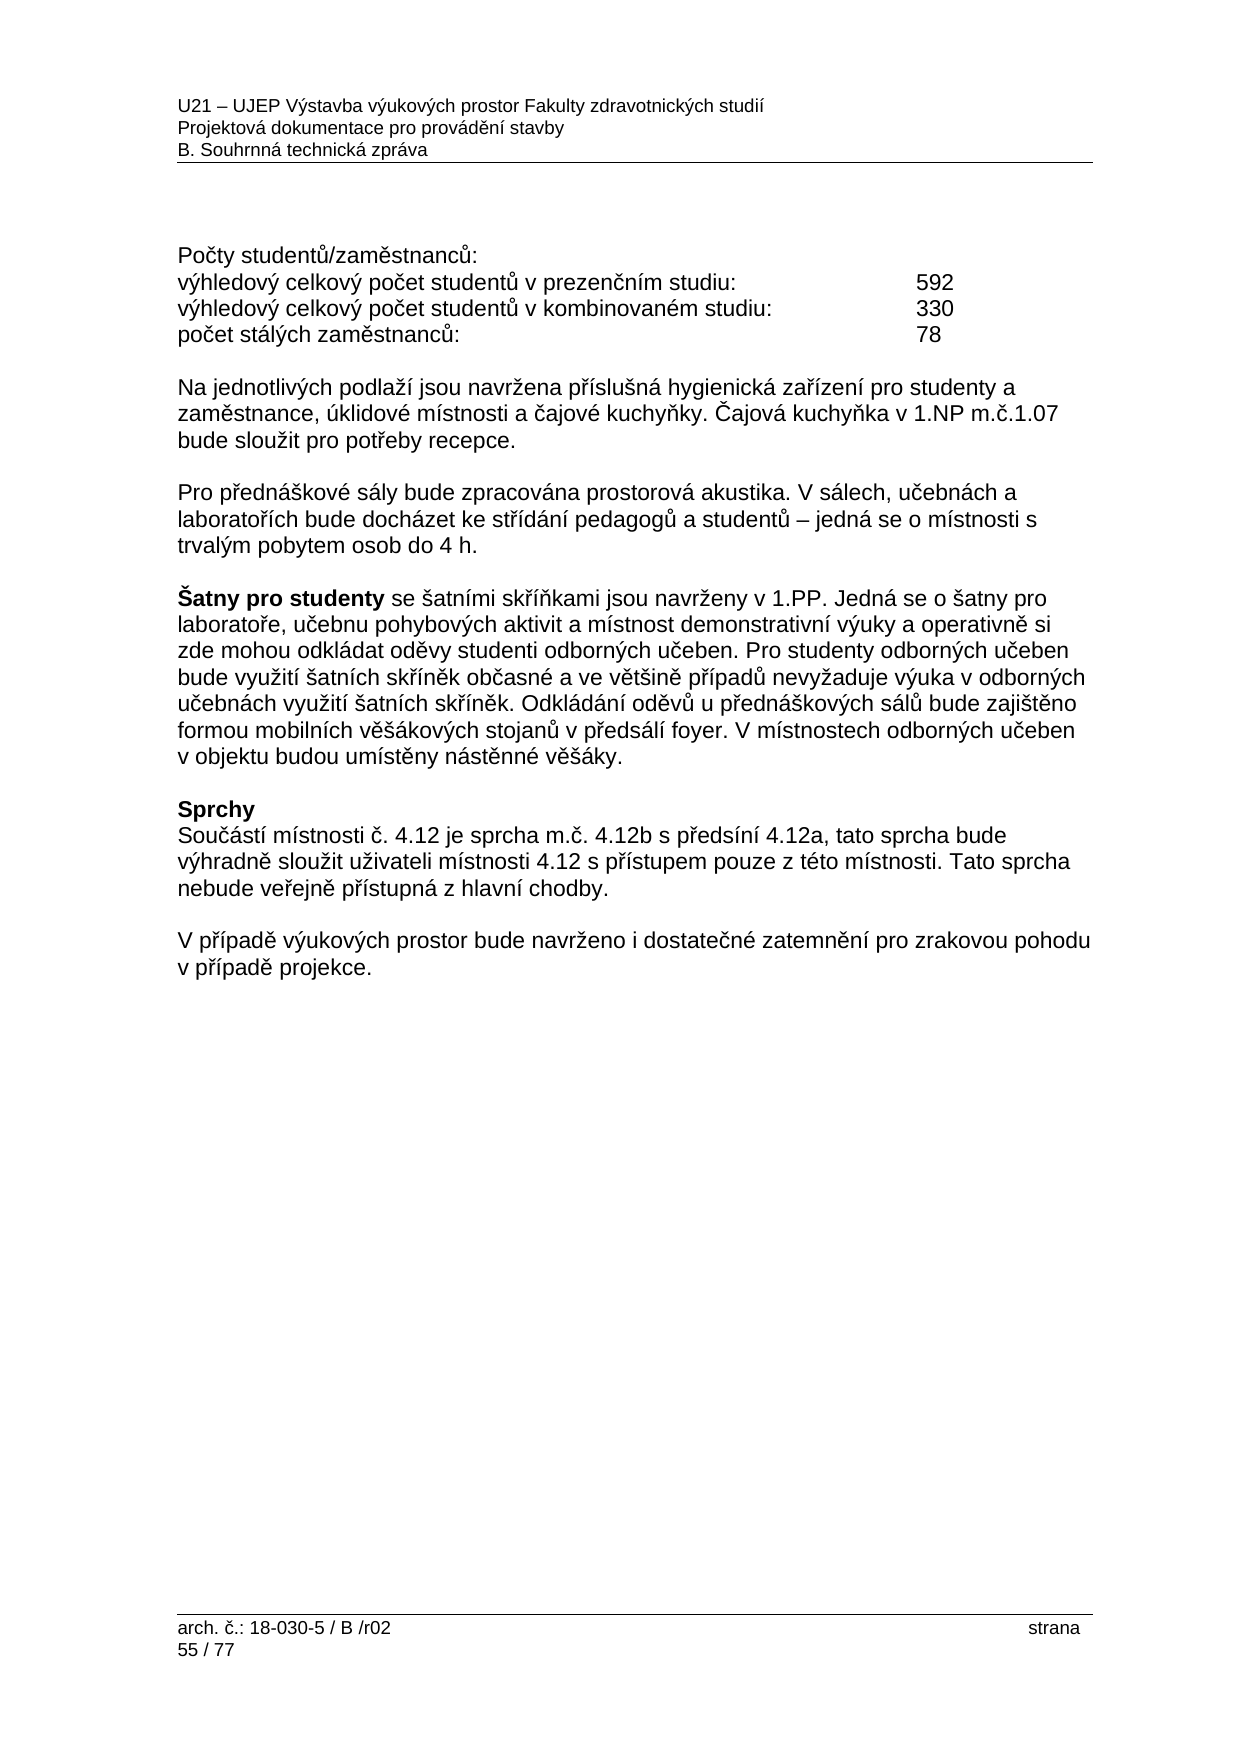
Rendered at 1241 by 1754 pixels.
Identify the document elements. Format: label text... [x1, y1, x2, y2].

text Počty studentů/zaměstnanců: [177, 242, 1093, 268]
text výhledový celkový počet studentů v kombinovaném studiu: 330 [177, 295, 1093, 321]
text Na jednotlivých podlaží jsou navržena příslušná hygienická zařízení pro studenty a zaměstnance, úklidové místnosti a čajové kuchyňky. Čajová kuchyňka v 1.NP m.č.1.07 bude sloužit pro potřeby recepce. [177, 374, 1093, 453]
text Šatny pro studenty se šatními skříňkami jsou navrženy v 1.PP. Jedná se o šatny pro laboratoře, učebnu pohybových aktivit a místnost demonstrativní výuky a operativně si zde mohou odkládat oděvy studenti odborných učeben. Pro studenty odborných učeben bude využití šatních skříněk občasné a ve většině případů nevyžaduje výuka v odborných učebnách využití šatních skříněk. Odkládání oděvů u přednáškových sálů bude zajištěno formou mobilních věšákových stojanů v předsálí foyer. V místnostech odborných učeben v objektu budou umístěny nástěnné věšáky. [177, 585, 1093, 769]
text výhledový celkový počet studentů v prezenčním studiu: 592 [177, 268, 1093, 295]
text Pro přednáškové sály bude zpracována prostorová akustika. V sálech, učebnách a laboratořích bude docházet ke střídání pedagogů a studentů – jedná se o místnosti s trvalým pobytem osob do 4 h. [177, 479, 1093, 558]
text počet stálých zaměstnanců: 78 [177, 321, 1093, 348]
text V případě výukových prostor bude navrženo i dostatečné zatemnění pro zrakovou pohodu v případě projekce. [177, 927, 1093, 980]
text Sprchy [177, 796, 1093, 822]
text Součástí místnosti č. 4.12 je sprcha m.č. 4.12b s předsíní 4.12a, tato sprcha bude výhradně sloužit uživateli místnosti 4.12 s přístupem pouze z této místnosti. Tato sprcha nebude veřejně přístupná z hlavní chodby. [177, 822, 1093, 901]
